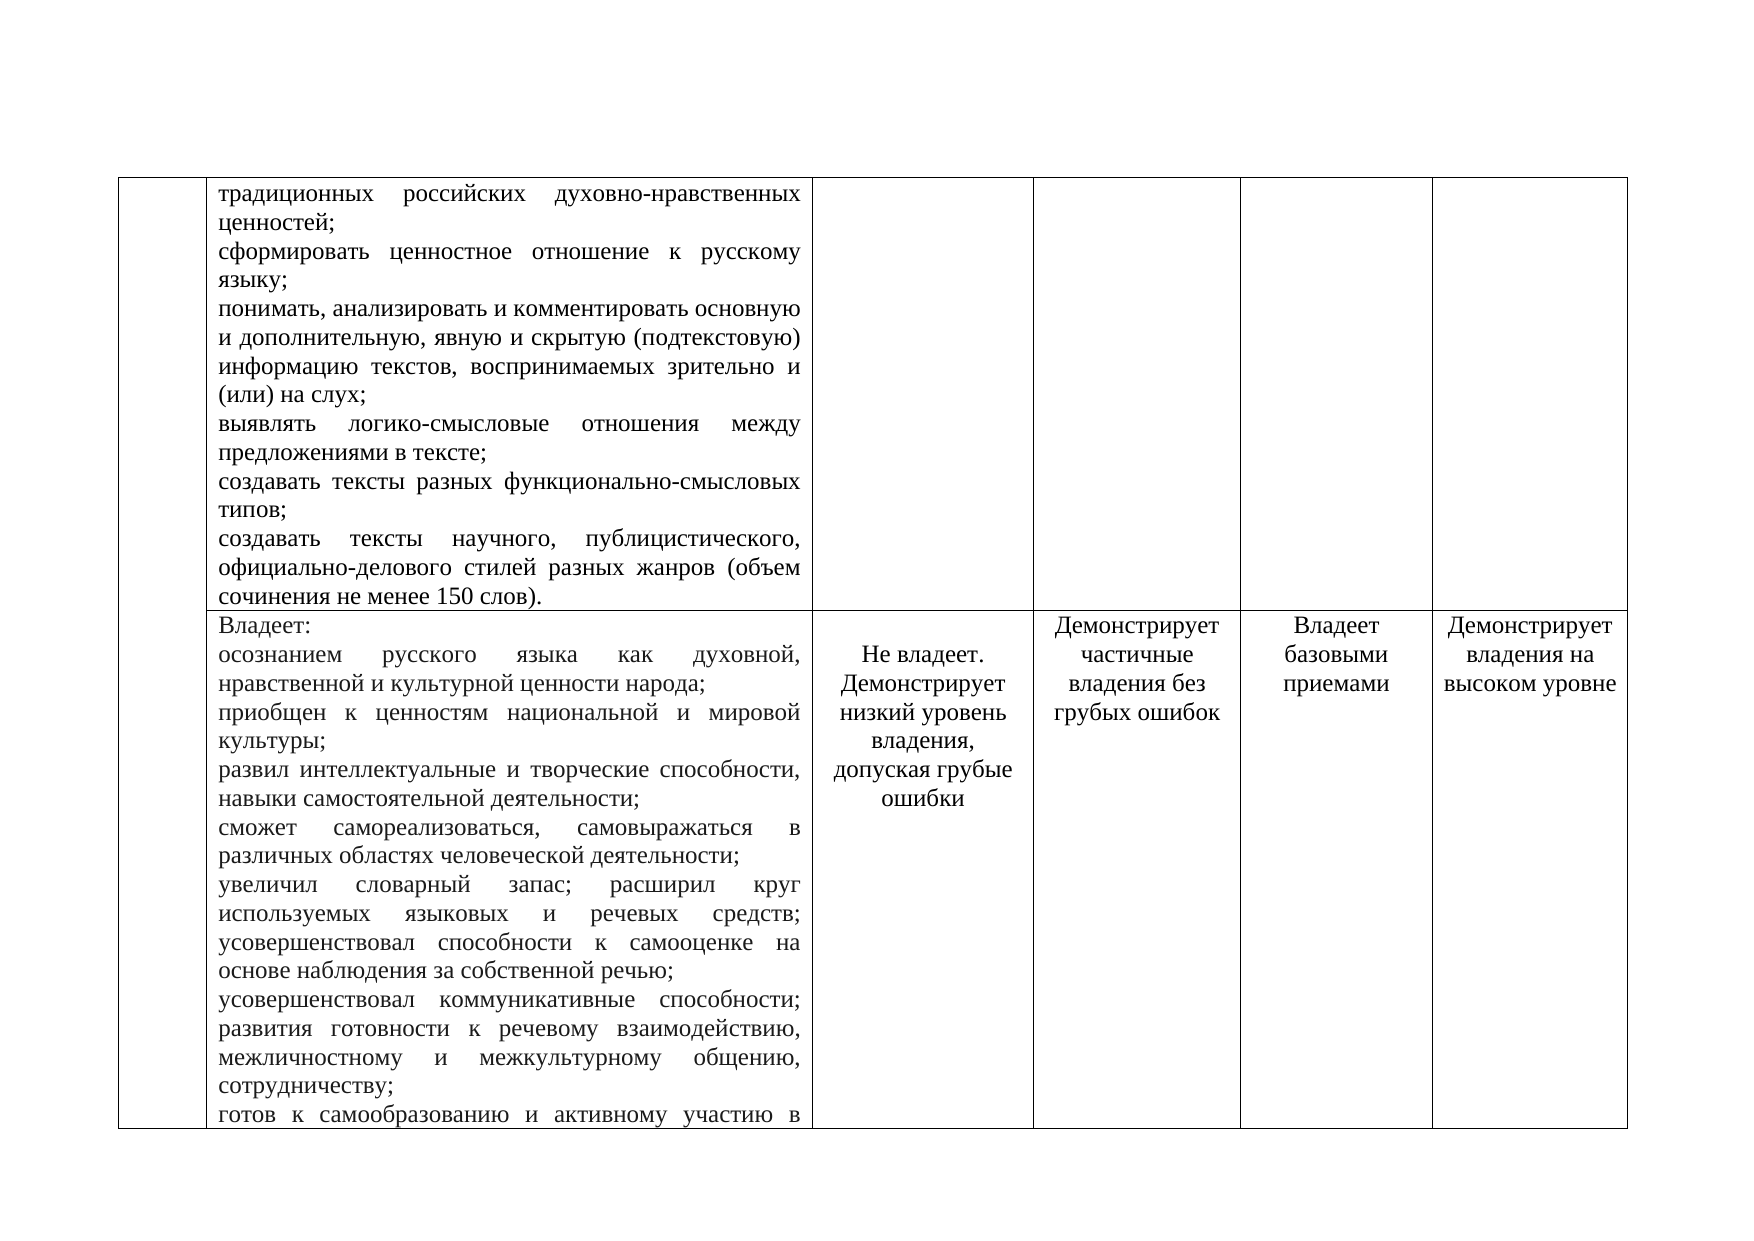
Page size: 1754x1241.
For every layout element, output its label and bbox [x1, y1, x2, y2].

table_cell [1241, 611, 1432, 1128]
table_cell [1241, 178, 1432, 609]
table_cell [1433, 611, 1627, 1128]
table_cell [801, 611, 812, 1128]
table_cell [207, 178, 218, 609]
table_cell [1034, 611, 1240, 1128]
table_cell [1034, 178, 1240, 609]
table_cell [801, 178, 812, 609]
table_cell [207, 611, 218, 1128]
table_cell [1433, 178, 1627, 609]
table_cell [813, 178, 1033, 609]
table_cell [813, 611, 1033, 1128]
